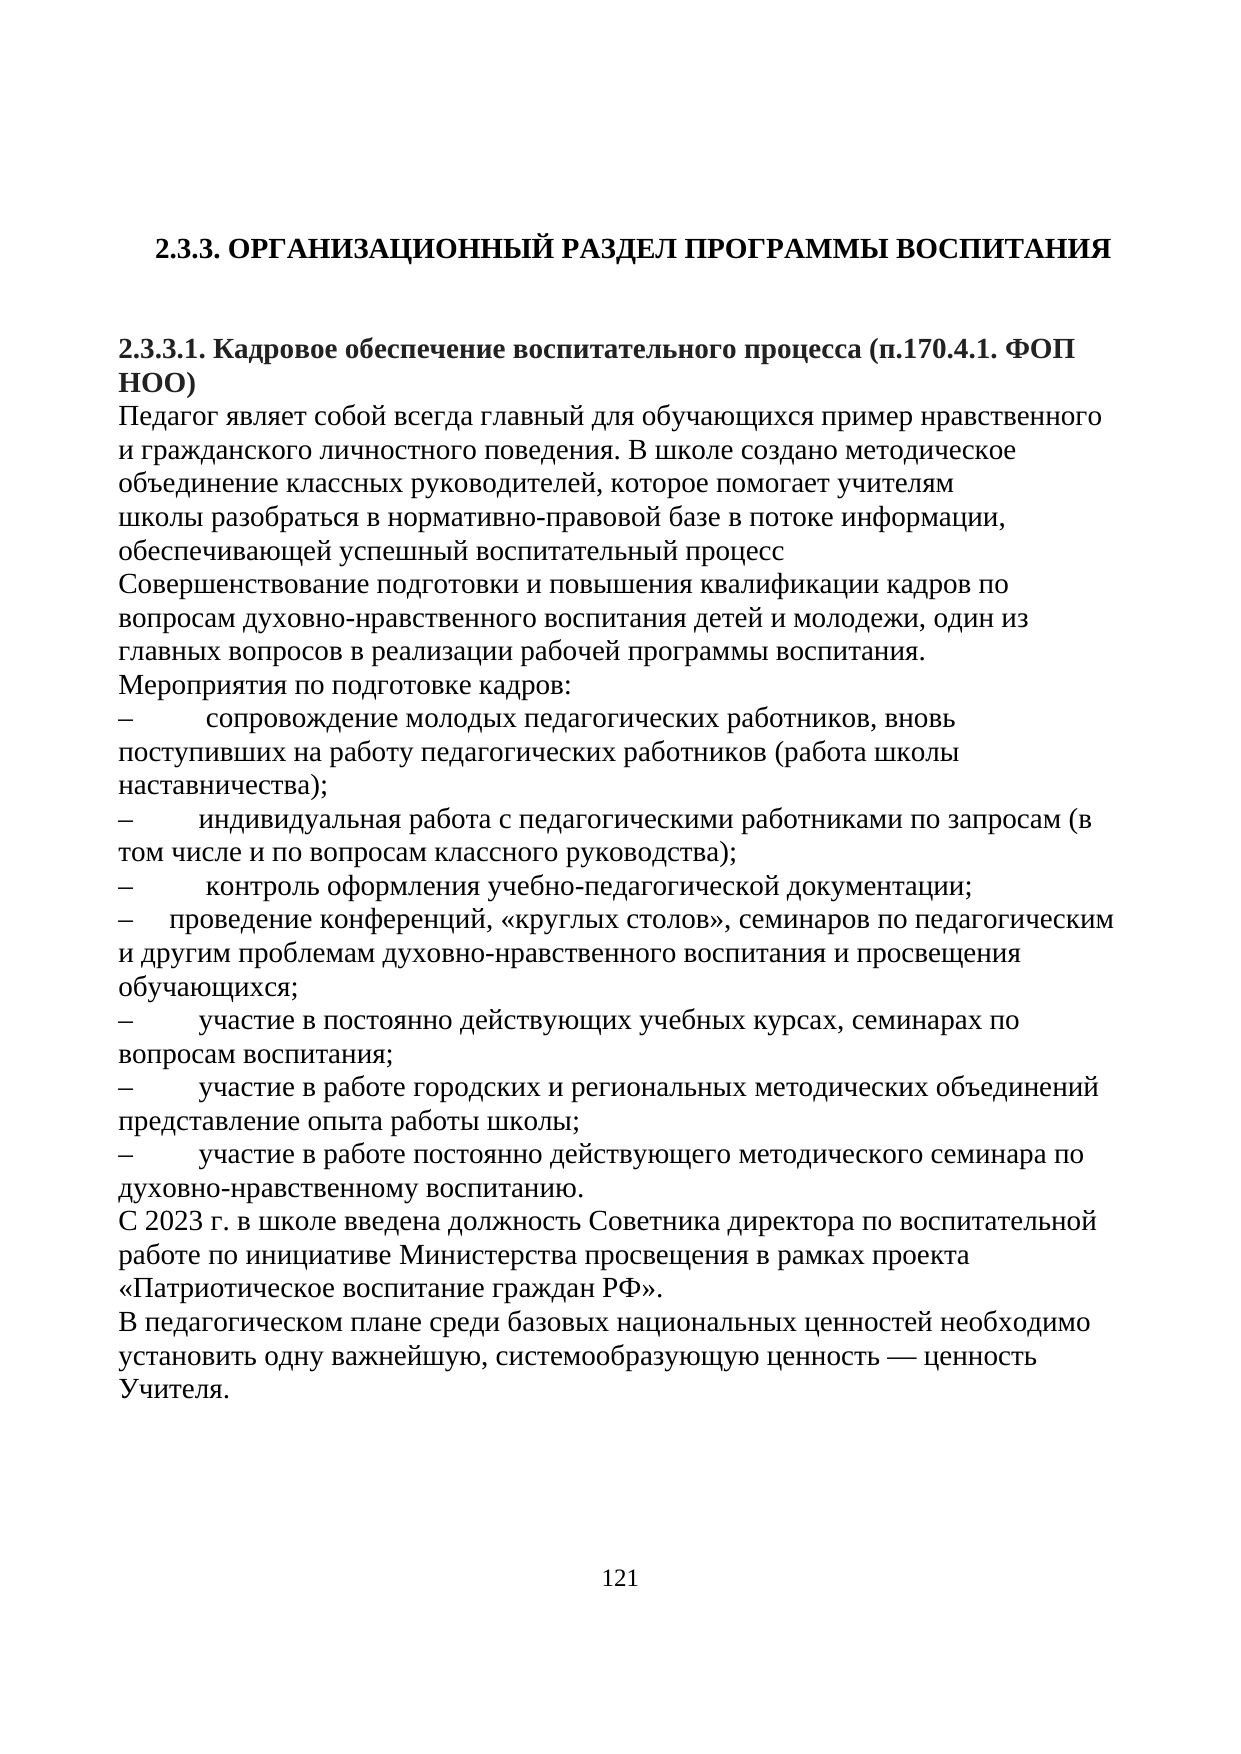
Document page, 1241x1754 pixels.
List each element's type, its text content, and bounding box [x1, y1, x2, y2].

text – проведение конференций, «круглых столов», семинаров по педагогическим и другим проблемам духовно-нравственного воспитания и просвещения обучающихся; [118, 902, 1122, 1002]
text В педагогическом плане среди базовых национальных ценностей необходимо установить одну важнейшую, системообразующую ценность — ценность Учителя. [118, 1304, 1122, 1405]
text Мероприятия по подготовке кадров: [118, 667, 1122, 700]
list 2.3.3. ОРГАНИЗАЦИОННЫЙ РАЗДЕЛ ПРОГРАММЫ ВОСПИТАНИЯ [155, 231, 1122, 265]
text С 2023 г. в школе введена должность Советника директора по воспитательной работе по инициативе Министерства просвещения в рамках проекта «Патриотическое воспитание граждан РФ». [118, 1203, 1122, 1304]
text – участие в работе городских и региональных методических объединений представление опыта работы школы; [118, 1069, 1122, 1136]
text – сопровождение молодых педагогических работников, вновь поступивших на работу педагогических работников (работа школы наставничества); [118, 700, 1122, 801]
subtitle 2.3.3.1. Кадровое обеспечение воспитательного процесса (п.170.4.1. ФОП НОО) [118, 331, 1122, 398]
text – индивидуальная работа с педагогическими работниками по запросам (в том числе и по вопросам классного руководства); [118, 801, 1122, 868]
text – контроль оформления учебно-педагогической документации; [118, 868, 1122, 902]
text – участие в работе постоянно действующего методического семинара по духовно-нравственному воспитанию. [118, 1136, 1122, 1203]
text Педагог являет собой всегда главный для обучающихся пример нравственного и гражданского личностного поведения. В школе создано методическое объединение классных руководителей, которое помогает учителям школы разобраться в нормативно-правовой базе в потоке информации, обеспечивающей успешный воспитательный процесс [118, 398, 1122, 566]
text – участие в постоянно действующих учебных курсах, семинарах по вопросам воспитания; [118, 1002, 1122, 1069]
text Совершенствование подготовки и повышения квалификации кадров по вопросам духовно-нравственного воспитания детей и молодежи, один из главных вопросов в реализации рабочей программы воспитания. [118, 566, 1122, 667]
